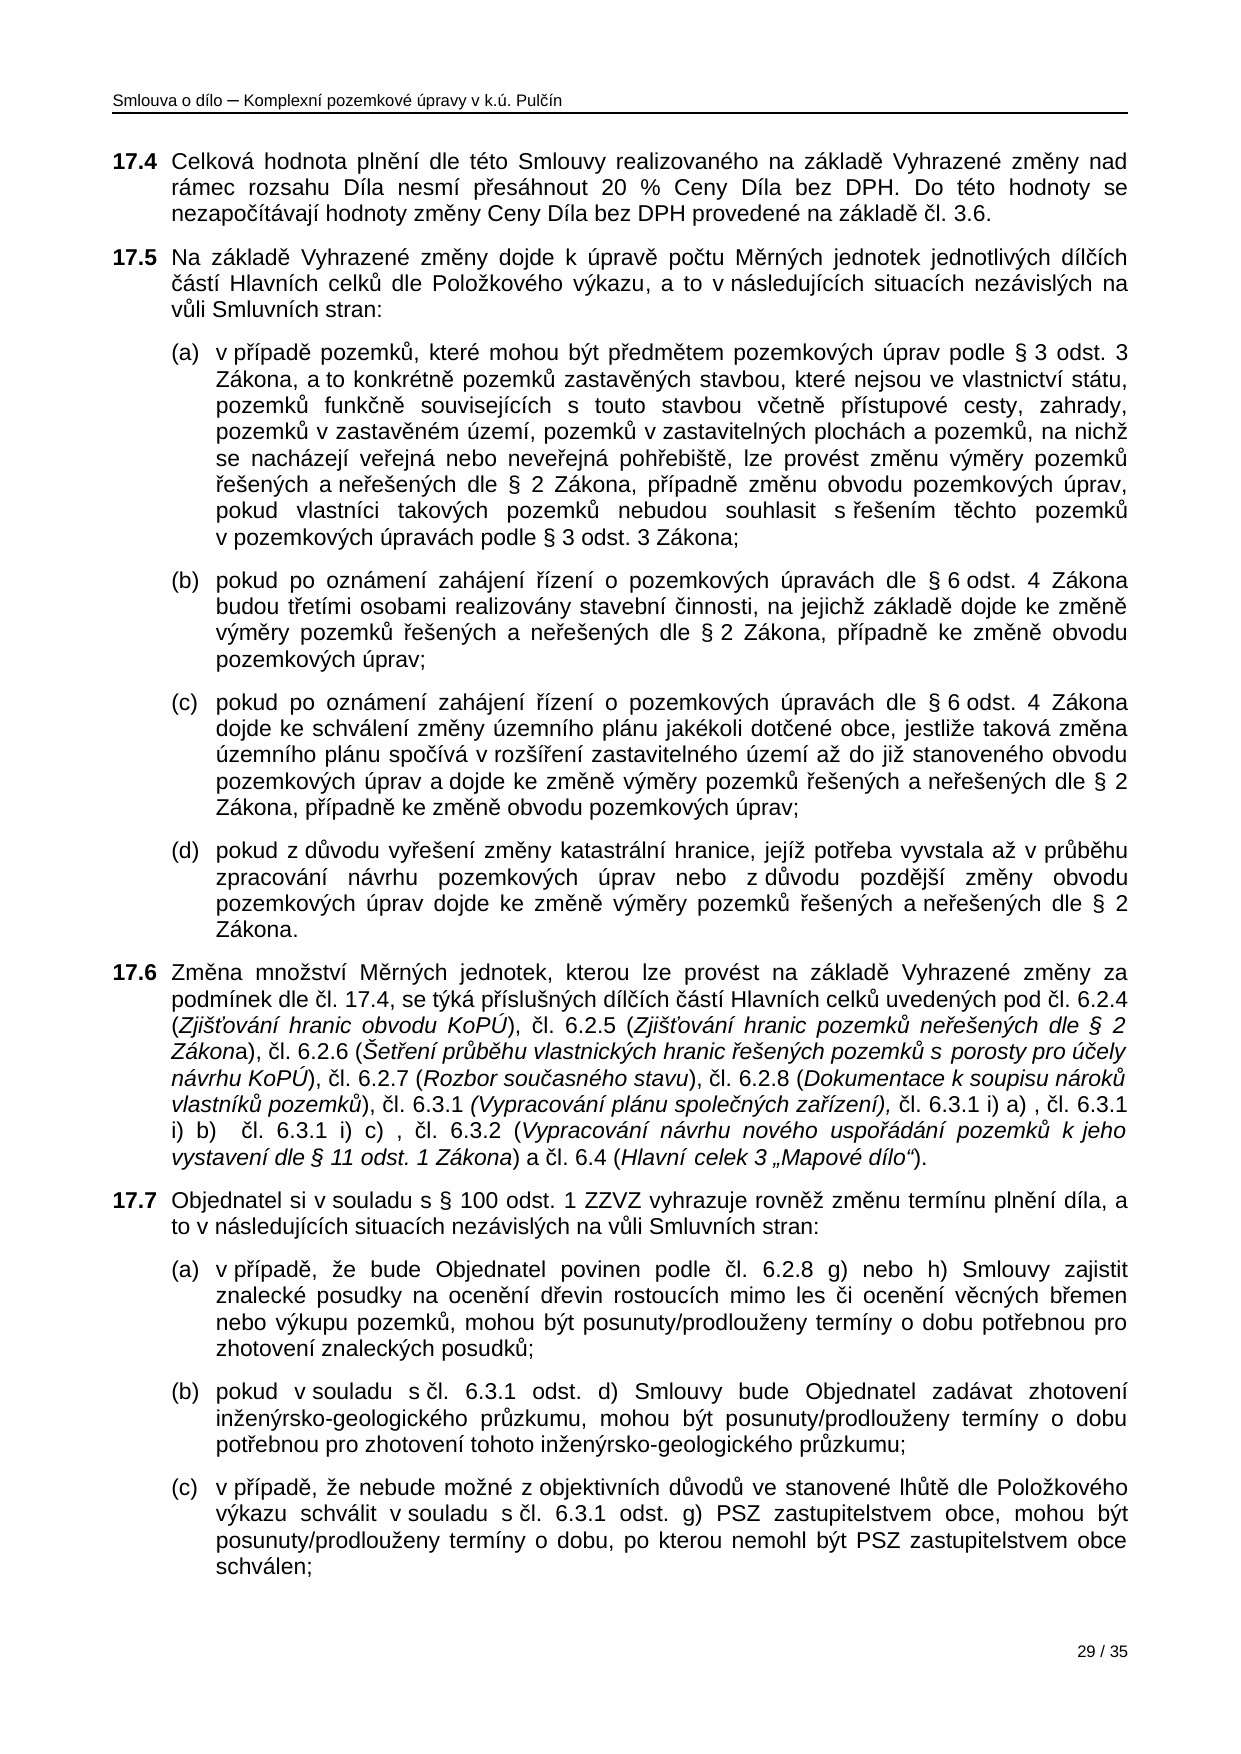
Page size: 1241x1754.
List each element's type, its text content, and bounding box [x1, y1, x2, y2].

text Objednatel si v souladu s § 100 odst. 1 ZZVZ vyhrazuje rovněž změnu termínu plnění díla, a to v následujících situacích nezávislých na vůli Smluvních stran: [112, 1187, 1128, 1239]
text Změna množství Měrných jednotek, kterou lze provést na základě Vyhrazené změny za podmínek dle čl. 17.4, se týká příslušných dílčích částí Hlavních celků uvedených pod čl. 6.2.4 (Zjišťování hranic obvodu KoPÚ), čl. 6.2.5 (Zjišťování hranic pozemků neřešených dle § 2 Zákona), čl. 6.2.6 (Šetření průběhu vlastnických hranic řešených pozemků s porosty pro účely návrhu KoPÚ), čl. 6.2.7 (Rozbor současného stavu), čl. 6.2.8 (Dokumentace k soupisu nároků vlastníků pozemků), čl. 6.3.1 (Vypracování plánu společných zařízení), čl. 6.3.1 i) a) , čl. 6.3.1 i) b) čl. 6.3.1 i) c) , čl. 6.3.2 (Vypracování návrhu nového uspořádání pozemků k jeho vystavení dle § 11 odst. 1 Zákona) a čl. 6.4 (Hlavní celek 3 „Mapové dílo“). [112, 959, 1128, 1170]
list v případě pozemků, které mohou být předmětem pozemkových úprav podle § 3 odst. 3 Zákona, a to konkrétně pozemků zastavěných stavbou, které nejsou ve vlastnictví státu, pozemků funkčně souvisejících s touto stavbou včetně přístupové cesty, zahrady, pozemků v zastavěném území, pozemků v zastavitelných plochách a pozemků, na nichž se nacházejí veřejná nebo neveřejná pohřebiště, lze provést změnu výměry pozemků řešených a neřešených dle § 2 Zákona, případně změnu obvodu pozemkových úprav, pokud vlastníci takových pozemků nebudou souhlasit s řešením těchto pozemků v pozemkových úpravách podle § 3 odst. 3 Zákona; [171, 339, 1128, 550]
list v případě, že nebude možné z objektivních důvodů ve stanovené lhůtě dle Položkového výkazu schválit v souladu s čl. 6.3.1 odst. g) PSZ zastupitelstvem obce, mohou být posunuty/prodlouženy termíny o dobu, po kterou nemohl být PSZ zastupitelstvem obce schválen; [171, 1474, 1128, 1579]
list pokud z důvodu vyřešení změny katastrální hranice, jejíž potřeba vyvstala až v průběhu zpracování návrhu pozemkových úprav nebo z důvodu pozdější změny obvodu pozemkových úprav dojde ke změně výměry pozemků řešených a neřešených dle § 2 Zákona. [171, 837, 1128, 943]
list pokud po oznámení zahájení řízení o pozemkových úpravách dle § 6 odst. 4 Zákona dojde ke schválení změny územního plánu jakékoli dotčené obce, jestliže taková změna územního plánu spočívá v rozšíření zastavitelného území až do již stanoveného obvodu pozemkových úprav a dojde ke změně výměry pozemků řešených a neřešených dle § 2 Zákona, případně ke změně obvodu pozemkových úprav; [171, 689, 1128, 821]
text Celková hodnota plnění dle této Smlouvy realizovaného na základě Vyhrazené změny nad rámec rozsahu Díla nesmí přesáhnout 20 % Ceny Díla bez DPH. Do této hodnoty se nezapočítávají hodnoty změny Ceny Díla bez DPH provedené na základě čl. 3.6. [112, 148, 1128, 227]
text Na základě Vyhrazené změny dojde k úpravě počtu Měrných jednotek jednotlivých dílčích částí Hlavních celků dle Položkového výkazu, a to v následujících situacích nezávislých na vůli Smluvních stran: [112, 243, 1128, 322]
list v případě, že bude Objednatel povinen podle čl. 6.2.8 g) nebo h) Smlouvy zajistit znalecké posudky na ocenění dřevin rostoucích mimo les či ocenění věcných břemen nebo výkupu pozemků, mohou být posunuty/prodlouženy termíny o dobu potřebnou pro zhotovení znaleckých posudků; [171, 1256, 1128, 1362]
list pokud po oznámení zahájení řízení o pozemkových úpravách dle § 6 odst. 4 Zákona budou třetími osobami realizovány stavební činnosti, na jejichž základě dojde ke změně výměry pozemků řešených a neřešených dle § 2 Zákona, případně ke změně obvodu pozemkových úprav; [171, 567, 1128, 672]
list pokud v souladu s čl. 6.3.1 odst. d) Smlouvy bude Objednatel zadávat zhotovení inženýrsko-geologického průzkumu, mohou být posunuty/prodlouženy termíny o dobu potřebnou pro zhotovení tohoto inženýrsko-geologického průzkumu; [171, 1378, 1128, 1457]
